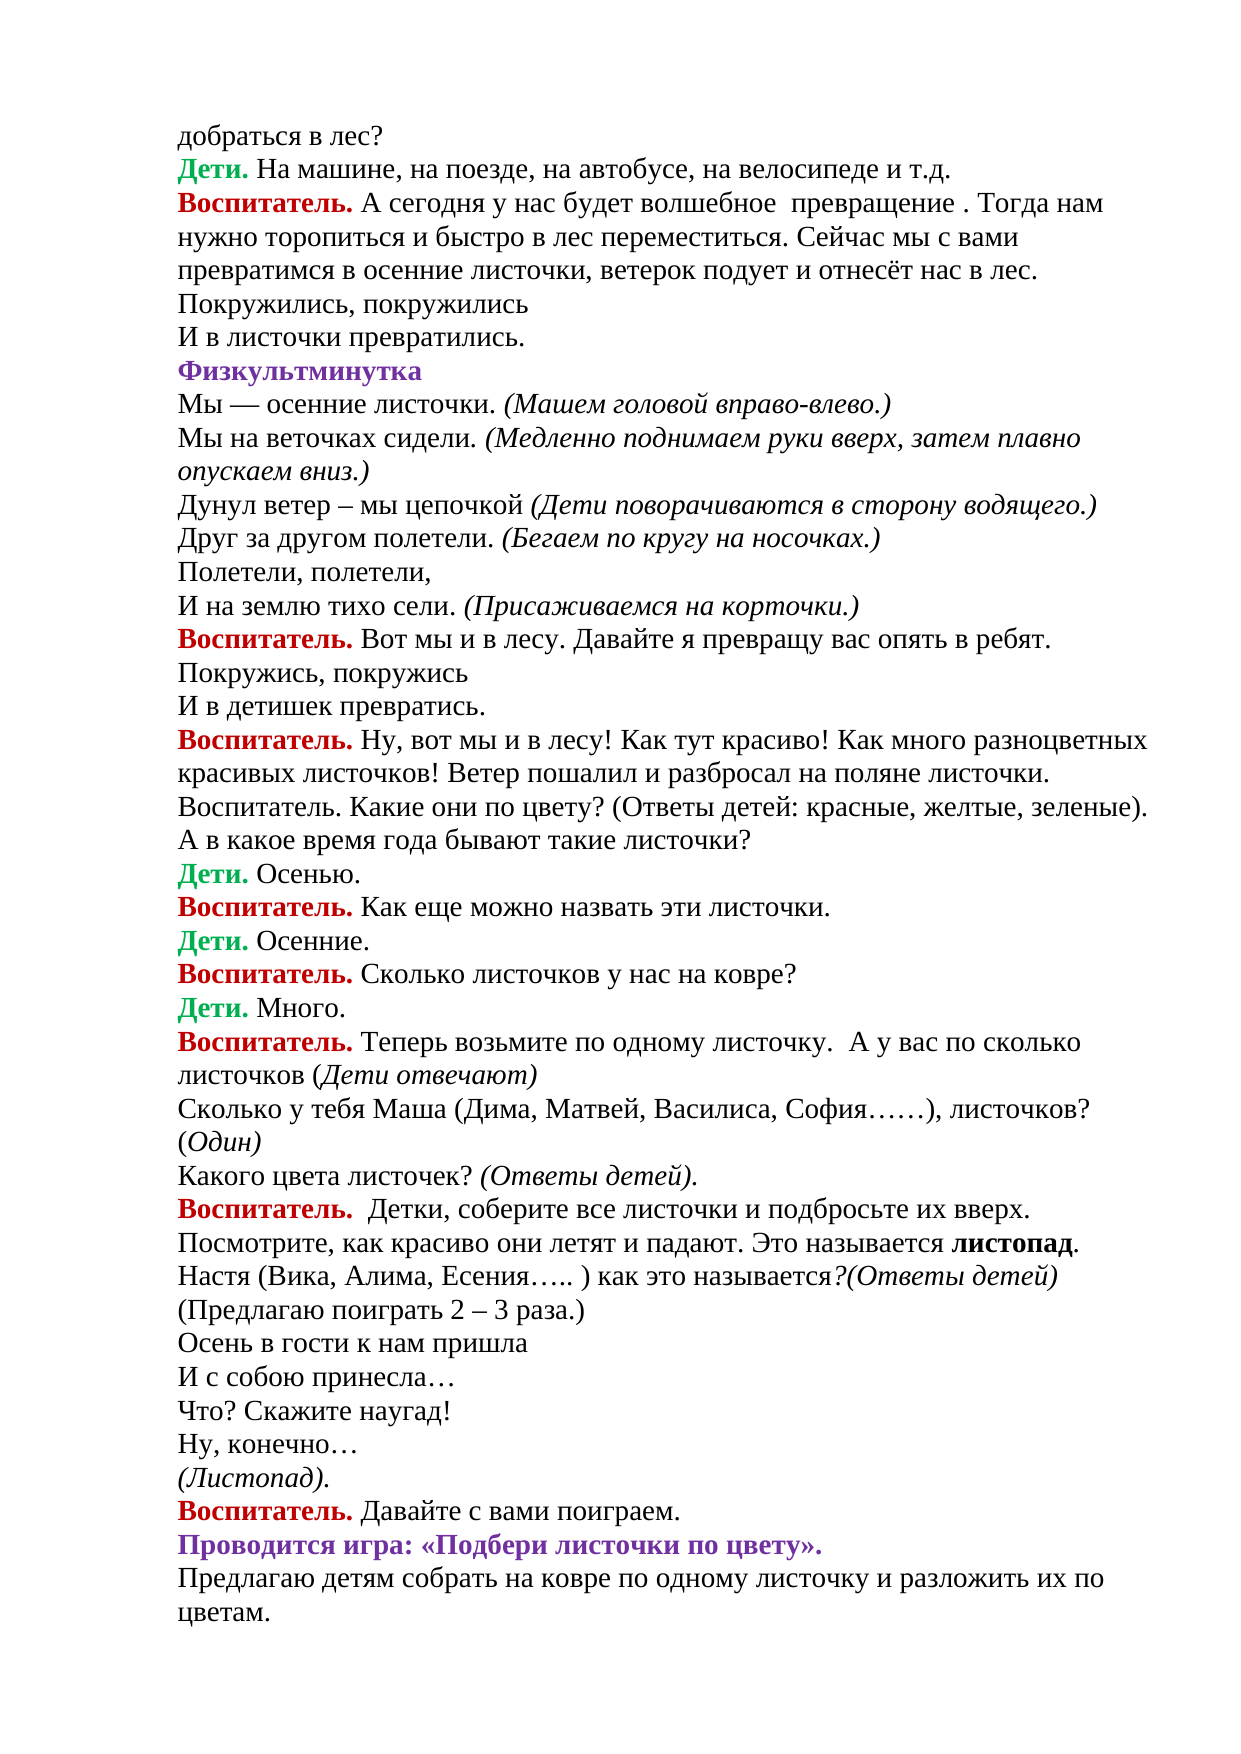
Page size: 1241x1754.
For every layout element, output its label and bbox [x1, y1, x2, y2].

text [177, 118, 1152, 1627]
